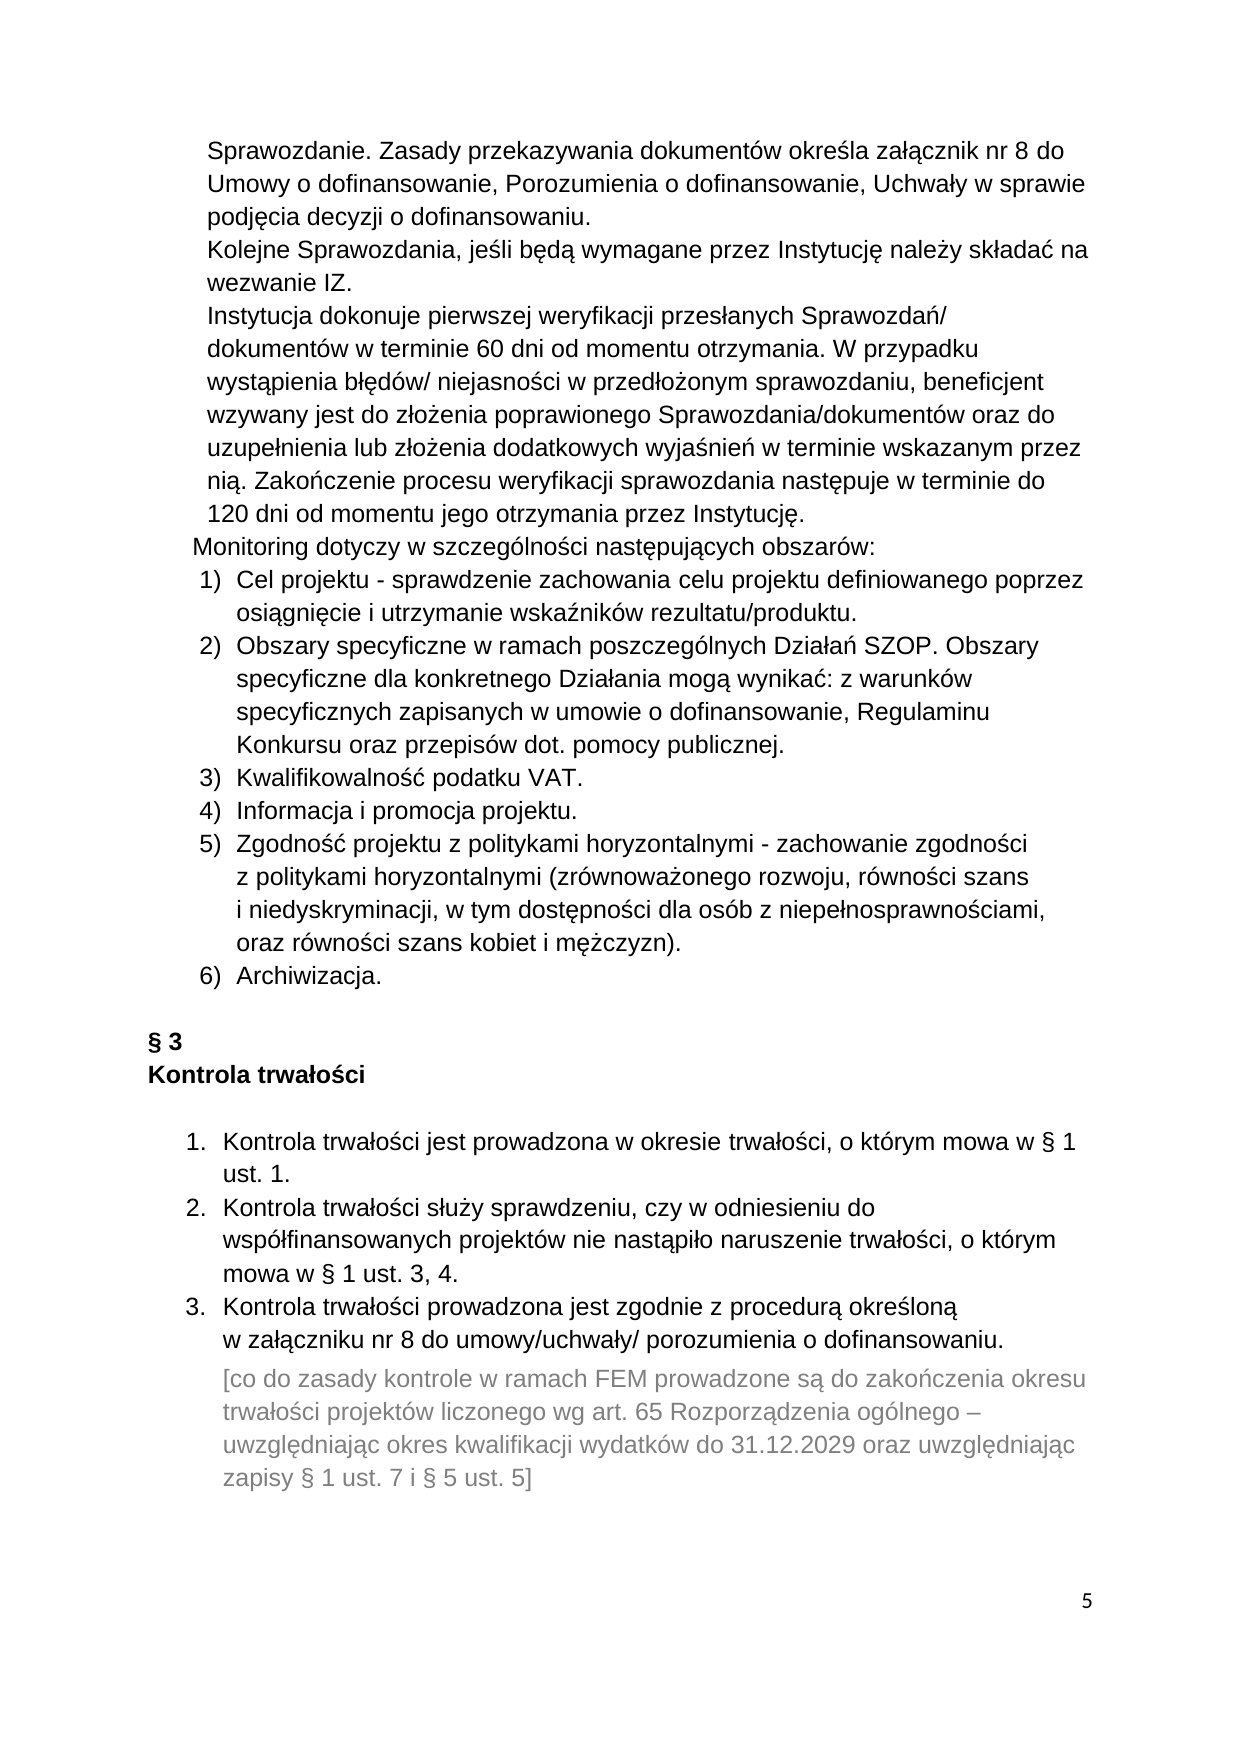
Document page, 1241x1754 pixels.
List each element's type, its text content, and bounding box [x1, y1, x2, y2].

list [co do zasady kontrole w ramach FEM prowadzone są do zakończenia okresu trwałości projektów liczonego wg art. 65 Rozporządzenia ogólnego – uwzględniając okres kwalifikacji wydatków do 31.12.2029 oraz uwzględniając zapisy § 1 ust. 7 i § 5 ust. 5] [223, 1364, 1092, 1492]
list Zgodność projektu z politykami horyzontalnymi - zachowanie zgodności z politykami horyzontalnymi (zrównoważonego rozwoju, równości szans i niedyskryminacji, w tym dostępności dla osób z niepełnosprawnościami, oraz równości szans kobiet i mężczyzn). [199, 829, 1092, 957]
list Archiwizacja. [199, 961, 1092, 990]
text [207, 136, 1092, 231]
text § 3 [148, 1027, 1092, 1056]
text Instytucja dokonuje pierwszej weryfikacji przesłanych Sprawozdań/ dokumentów w terminie 60 dni od momentu otrzymania. W przypadku wystąpienia błędów/ niejasności w przedłożonym sprawozdaniu, beneficjent wzywany jest do złożenia poprawionego Sprawozdania/dokumentów oraz do uzupełnienia lub złożenia dodatkowych wyjaśnień w terminie wskazanym przez nią. Zakończenie procesu weryfikacji sprawozdania następuje w terminie do 120 dni od momentu jego otrzymania przez Instytucję. [207, 301, 1092, 528]
list Kontrola trwałości służy sprawdzeniu, czy w odniesieniu do współfinansowanych projektów nie nastąpiło naruszenie trwałości, o którym mowa w § 1 ust. 3, 4. [186, 1192, 1092, 1287]
text Monitoring dotyczy w szczególności następujących obszarów: [192, 532, 1092, 561]
text Kolejne Sprawozdania, jeśli będą wymagane przez Instytucję należy składać na wezwanie IZ. [207, 235, 1092, 297]
list Obszary specyficzne w ramach poszczególnych Działań SZOP. Obszary specyficzne dla konkretnego Działania mogą wynikać: z warunków specyficznych zapisanych w umowie o dofinansowanie, Regulaminu Konkursu oraz przepisów dot. pomocy publicznej. [199, 631, 1092, 759]
list Kontrola trwałości jest prowadzona w okresie trwałości, o którym mowa w § 1 ust. 1. [186, 1126, 1092, 1188]
list Informacja i promocja projektu. [199, 796, 1092, 825]
list Kontrola trwałości prowadzona jest zgodnie z procedurą określoną w załączniku nr 8 do umowy/uchwały/ porozumienia o dofinansowaniu. [185, 1292, 1092, 1353]
text Kontrola trwałości [148, 1060, 1092, 1089]
list Kwalifikowalność podatku VAT. [199, 763, 1092, 792]
list Cel projektu - sprawdzenie zachowania celu projektu definiowanego poprzez osiągnięcie i utrzymanie wskaźników rezultatu/produktu. [199, 565, 1092, 627]
